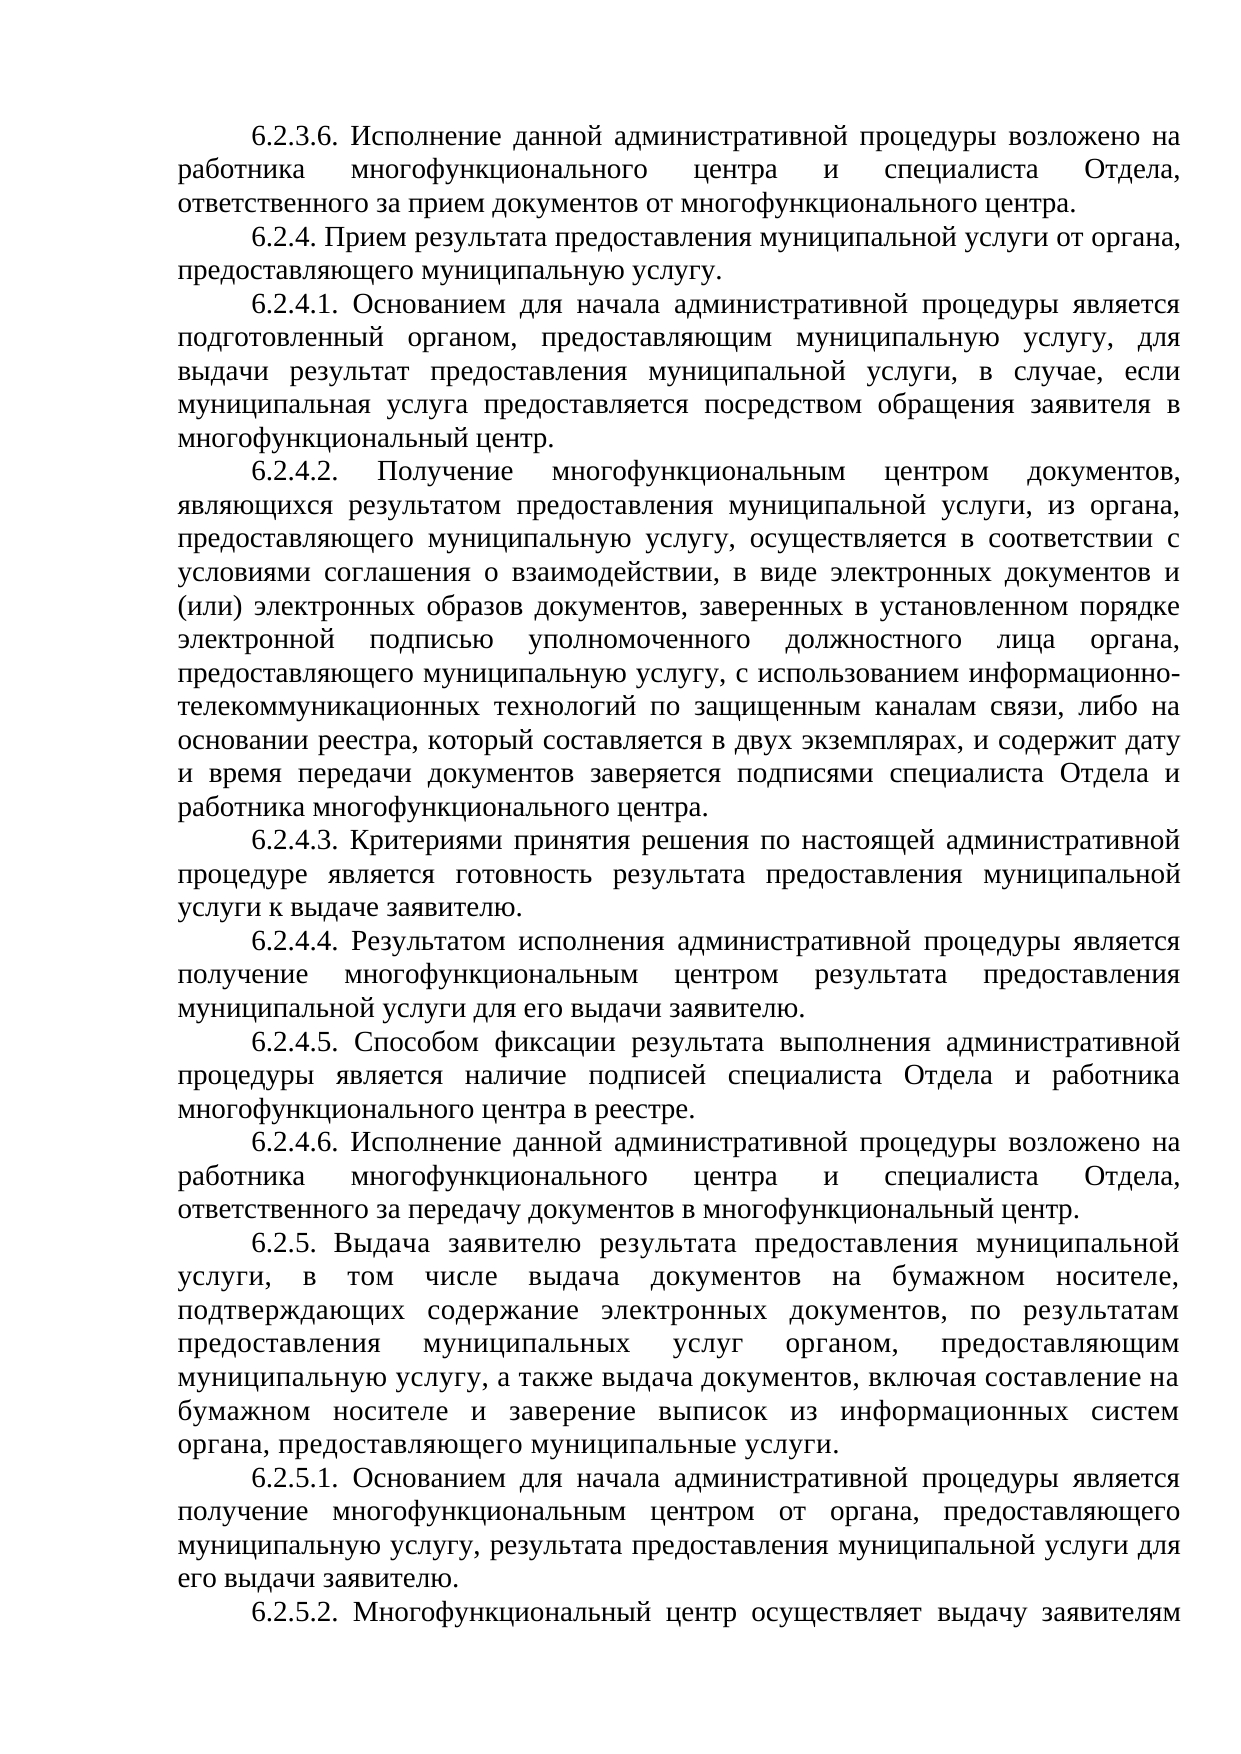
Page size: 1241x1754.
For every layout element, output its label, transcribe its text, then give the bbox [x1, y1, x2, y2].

text 6.2.3.6. Исполнение данной административной процедуры возложено на работника многофункционального центра и специалиста Отдела, ответственного за прием документов от многофункционального центра. [177, 118, 1181, 219]
text 6.2.4.1. Основанием для начала административной процедуры является подготовленный органом, предоставляющим муниципальную услугу, для выдачи результат предоставления муниципальной услуги, в случае, если муниципальная услуга предоставляется посредством обращения заявителя в многофункциональный центр. [177, 286, 1181, 453]
text 6.2.4.3. Критериями принятия решения по настоящей административной процедуре является готовность результата предоставления муниципальной услуги к выдаче заявителю. [177, 822, 1181, 923]
text 6.2.4.4. Результатом исполнения административной процедуры является получение многофункциональным центром результата предоставления муниципальной услуги для его выдачи заявителю. [177, 923, 1181, 1024]
text 6.2.4. Прием результата предоставления муниципальной услуги от органа, предоставляющего муниципальную услугу. [177, 219, 1181, 286]
text 6.2.4.5. Способом фиксации результата выполнения административной процедуры является наличие подписей специалиста Отдела и работника многофункционального центра в реестре. [177, 1024, 1181, 1124]
text 6.2.4.6. Исполнение данной административной процедуры возложено на работника многофункционального центра и специалиста Отдела, ответственного за передачу документов в многофункциональный центр. [177, 1124, 1181, 1225]
text 6.2.5. Выдача заявителю результата предоставления муниципальной услуги, в том числе выдача документов на бумажном носителе, подтверждающих содержание электронных документов, по результатам предоставления муниципальных услуг органом, предоставляющим муниципальную услугу, а также выдача документов, включая составление на бумажном носителе и заверение выписок из информационных систем органа, предоставляющего муниципальные услуги. [177, 1225, 1181, 1460]
text 6.2.4.2. Получение многофункциональным центром документов, являющихся результатом предоставления муниципальной услуги, из органа, предоставляющего муниципальную услугу, осуществляется в соответствии с условиями соглашения о взаимодействии, в виде электронных документов и (или) электронных образов документов, заверенных в установленном порядке электронной подписью уполномоченного должностного лица органа, предоставляющего муниципальную услугу, с использованием информационно-телекоммуникационных технологий по защищенным каналам связи, либо на основании реестра, который составляется в двух экземплярах, и содержит дату и время передачи документов заверяется подписями специалиста Отдела и работника многофункционального центра. [177, 453, 1181, 822]
text 6.2.5.1. Основанием для начала административной процедуры является получение многофункциональным центром от органа, предоставляющего муниципальную услугу, результата предоставления муниципальной услуги для его выдачи заявителю. [177, 1460, 1181, 1594]
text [177, 1594, 1181, 1627]
